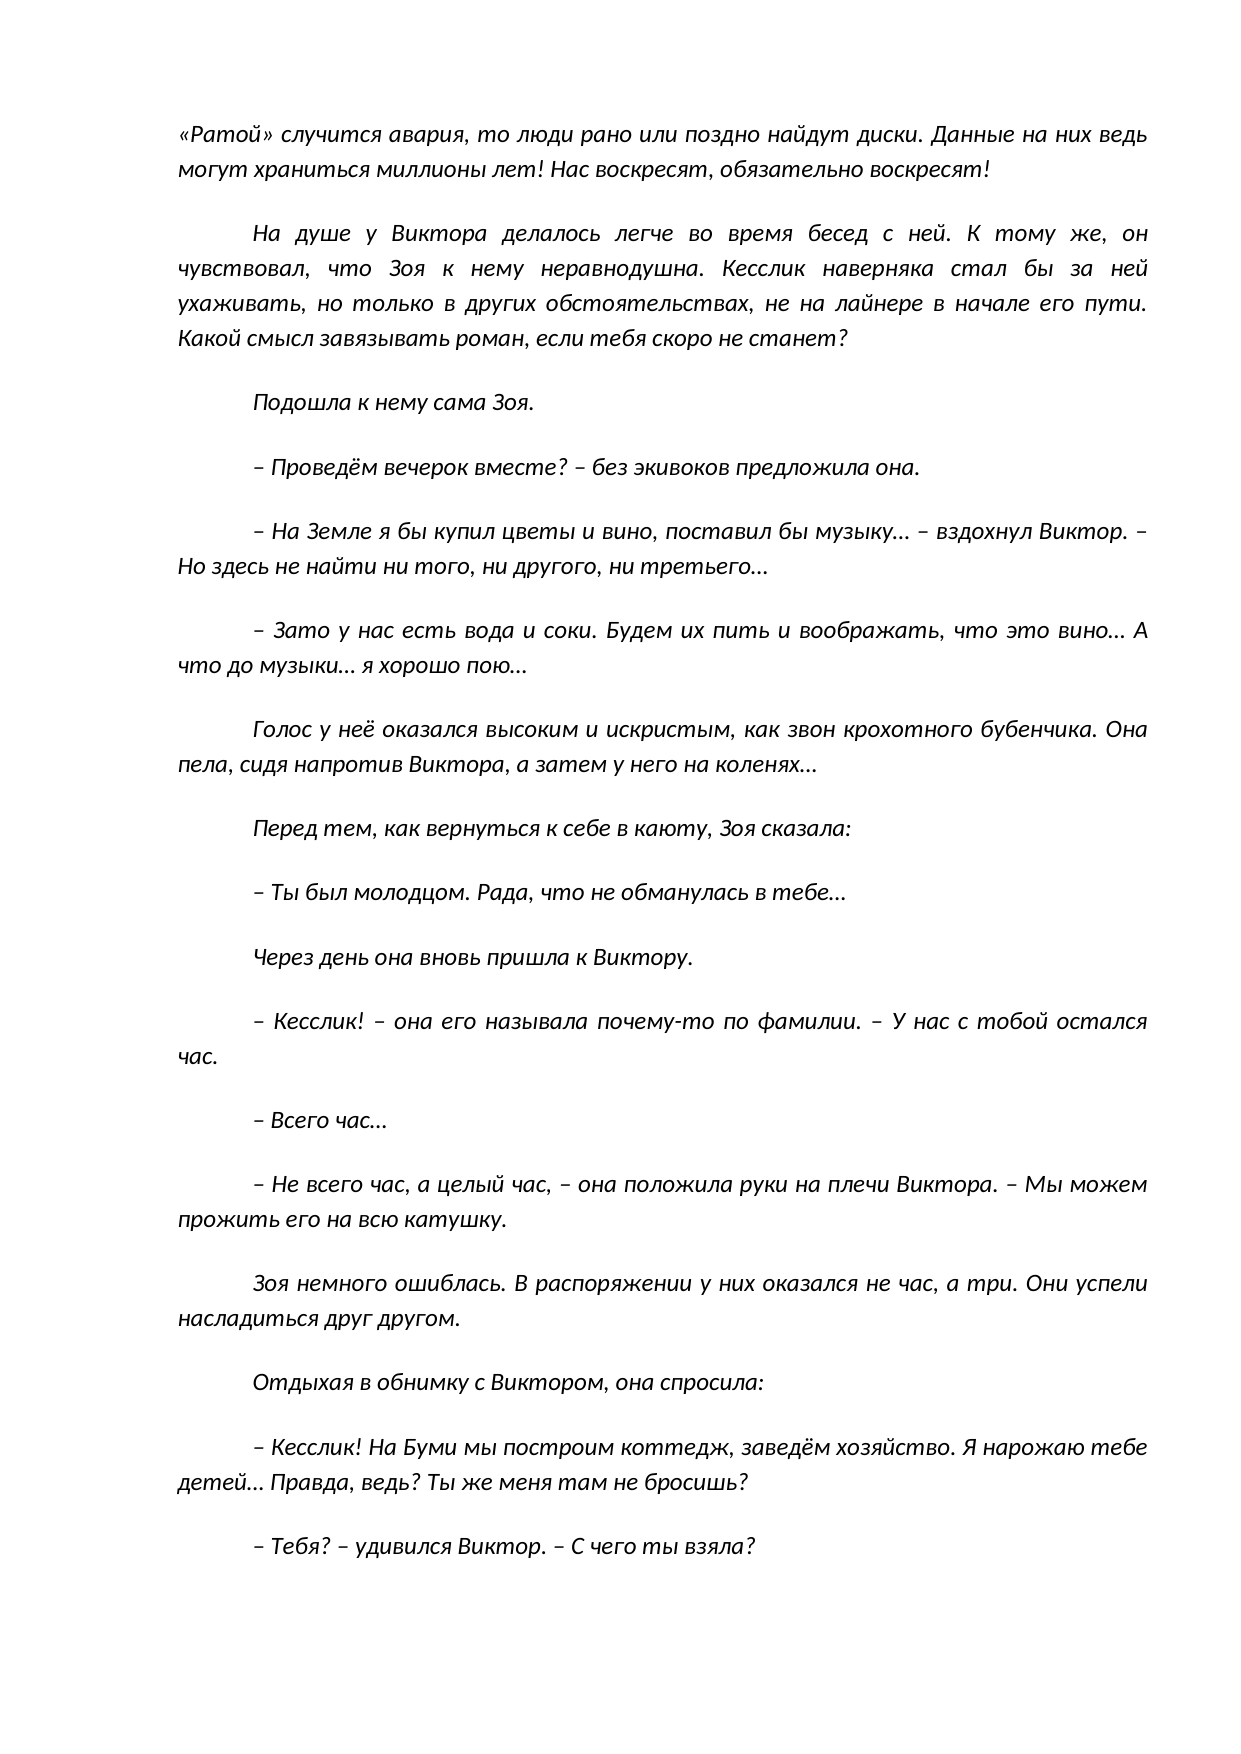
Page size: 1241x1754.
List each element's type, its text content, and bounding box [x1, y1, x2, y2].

text Отдыхая в обнимку с Виктором, она спросила: [177, 1366, 1152, 1397]
text – Ты был молодцом. Рада, что не обманулась в тебе… [177, 876, 1152, 907]
text Голос у неё оказался высоким и искристым, как звон крохотного бубенчика. Она пела, сидя напротив Виктора, а затем у него на коленях… [177, 713, 1152, 779]
text – Зато у нас есть вода и соки. Будем их пить и воображать, что это вино… А что до музыки… я хорошо пою… [177, 614, 1152, 679]
text Зоя немного ошиблась. В распоряжении у них оказался не час, а три. Они успели насладиться друг другом. [177, 1267, 1152, 1333]
text – Не всего час, а целый час, – она положила руки на плечи Виктора. – Мы можем прожить его на всю катушку. [177, 1168, 1152, 1234]
text – Проведём вечерок вместе? – без экивоков предложила она. [177, 451, 1152, 481]
text – Кесслик! На Буми мы построим коттедж, заведём хозяйство. Я нарожаю тебе детей… Правда, ведь? Ты же меня там не бросишь? [177, 1431, 1152, 1496]
text – На Земле я бы купил цветы и вино, поставил бы музыку… – вздохнул Виктор. – Но здесь не найти ни того, ни другого, ни третьего… [177, 515, 1152, 580]
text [177, 118, 1152, 184]
text Через день она вновь пришла к Виктору. [177, 941, 1152, 971]
text На душе у Виктора делалось легче во время бесед с ней. К тому же, он чувствовал, что Зоя к нему неравнодушна. Кесслик наверняка стал бы за ней ухаживать, но только в других обстоятельствах, не на лайнере в начале его пути. Какой смысл завязывать роман, если тебя скоро не станет? [177, 217, 1152, 353]
text Перед тем, как вернуться к себе в каюту, Зоя сказала: [177, 812, 1152, 843]
text – Кесслик! – она его называла почему-то по фамилии. – У нас с тобой остался час. [177, 1005, 1152, 1070]
text – Тебя? – удивился Виктор. – С чего ты взяла? [177, 1530, 1152, 1560]
text – Всего час… [177, 1104, 1152, 1134]
text Подошла к нему сама Зоя. [177, 386, 1152, 417]
